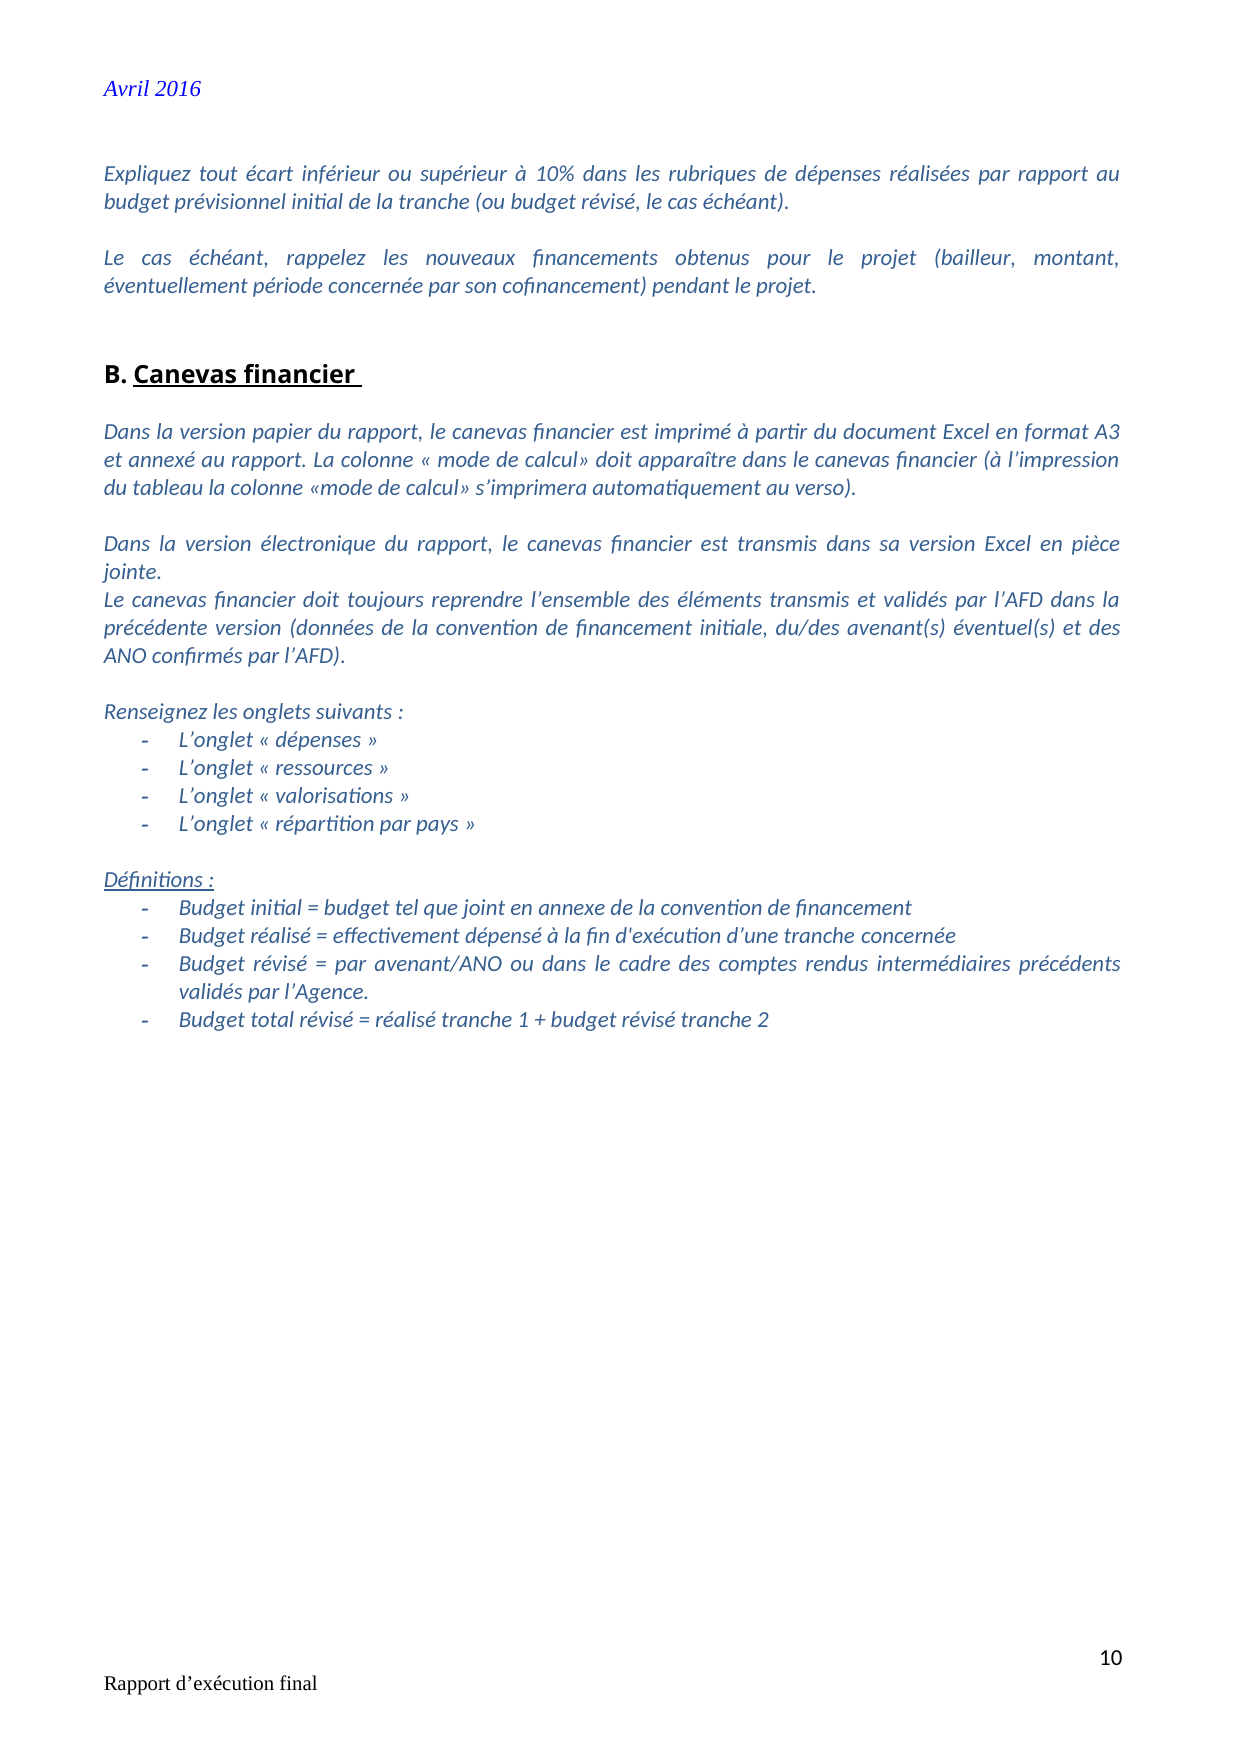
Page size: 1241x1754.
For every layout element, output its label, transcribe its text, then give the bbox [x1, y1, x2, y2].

list Canevas financier [103, 356, 1122, 391]
list Budget initial = budget tel que joint en annexe de la convention de financement [141, 893, 1122, 921]
list Budget révisé = par avenant/ANO ou dans le cadre des comptes rendus intermédiaires précédents validés par l’Agence. [141, 949, 1122, 1005]
list L’onglet « répartition par pays » [141, 809, 1122, 837]
list L’onglet « dépenses » [141, 725, 1122, 753]
list Budget réalisé = effectivement dépensé à la fin d'exécution d’une tranche concernée [141, 921, 1122, 949]
text Le cas échéant, rappelez les nouveaux financements obtenus pour le projet (bailleur, montant, éventuellement période concernée par son cofinancement) pendant le projet. [103, 243, 1122, 299]
text Le canevas financier doit toujours reprendre l’ensemble des éléments transmis et validés par l’AFD dans la précédente version (données de la convention de financement initiale, du/des avenant(s) éventuel(s) et des ANO confirmés par l’AFD). [103, 585, 1122, 669]
text Définitions : [103, 865, 1122, 893]
text Dans la version électronique du rapport, le canevas financier est transmis dans sa version Excel en pièce jointe. [103, 529, 1122, 585]
list L’onglet « ressources » [141, 753, 1122, 781]
text Renseignez les onglets suivants : [103, 697, 1122, 725]
list L’onglet « valorisations » [141, 781, 1122, 809]
text Dans la version papier du rapport, le canevas financier est imprimé à partir du document Excel en format A3 et annexé au rapport. La colonne « mode de calcul» doit apparaître dans le canevas financier (à l’impression du tableau la colonne «mode de calcul» s’imprimera automatiquement au verso). [103, 417, 1122, 501]
text Expliquez tout écart inférieur ou supérieur à 10% dans les rubriques de dépenses réalisées par rapport au budget prévisionnel initial de la tranche (ou budget révisé, le cas échéant). [103, 159, 1122, 215]
list Budget total révisé = réalisé tranche 1 + budget révisé tranche 2 [141, 1005, 1122, 1033]
